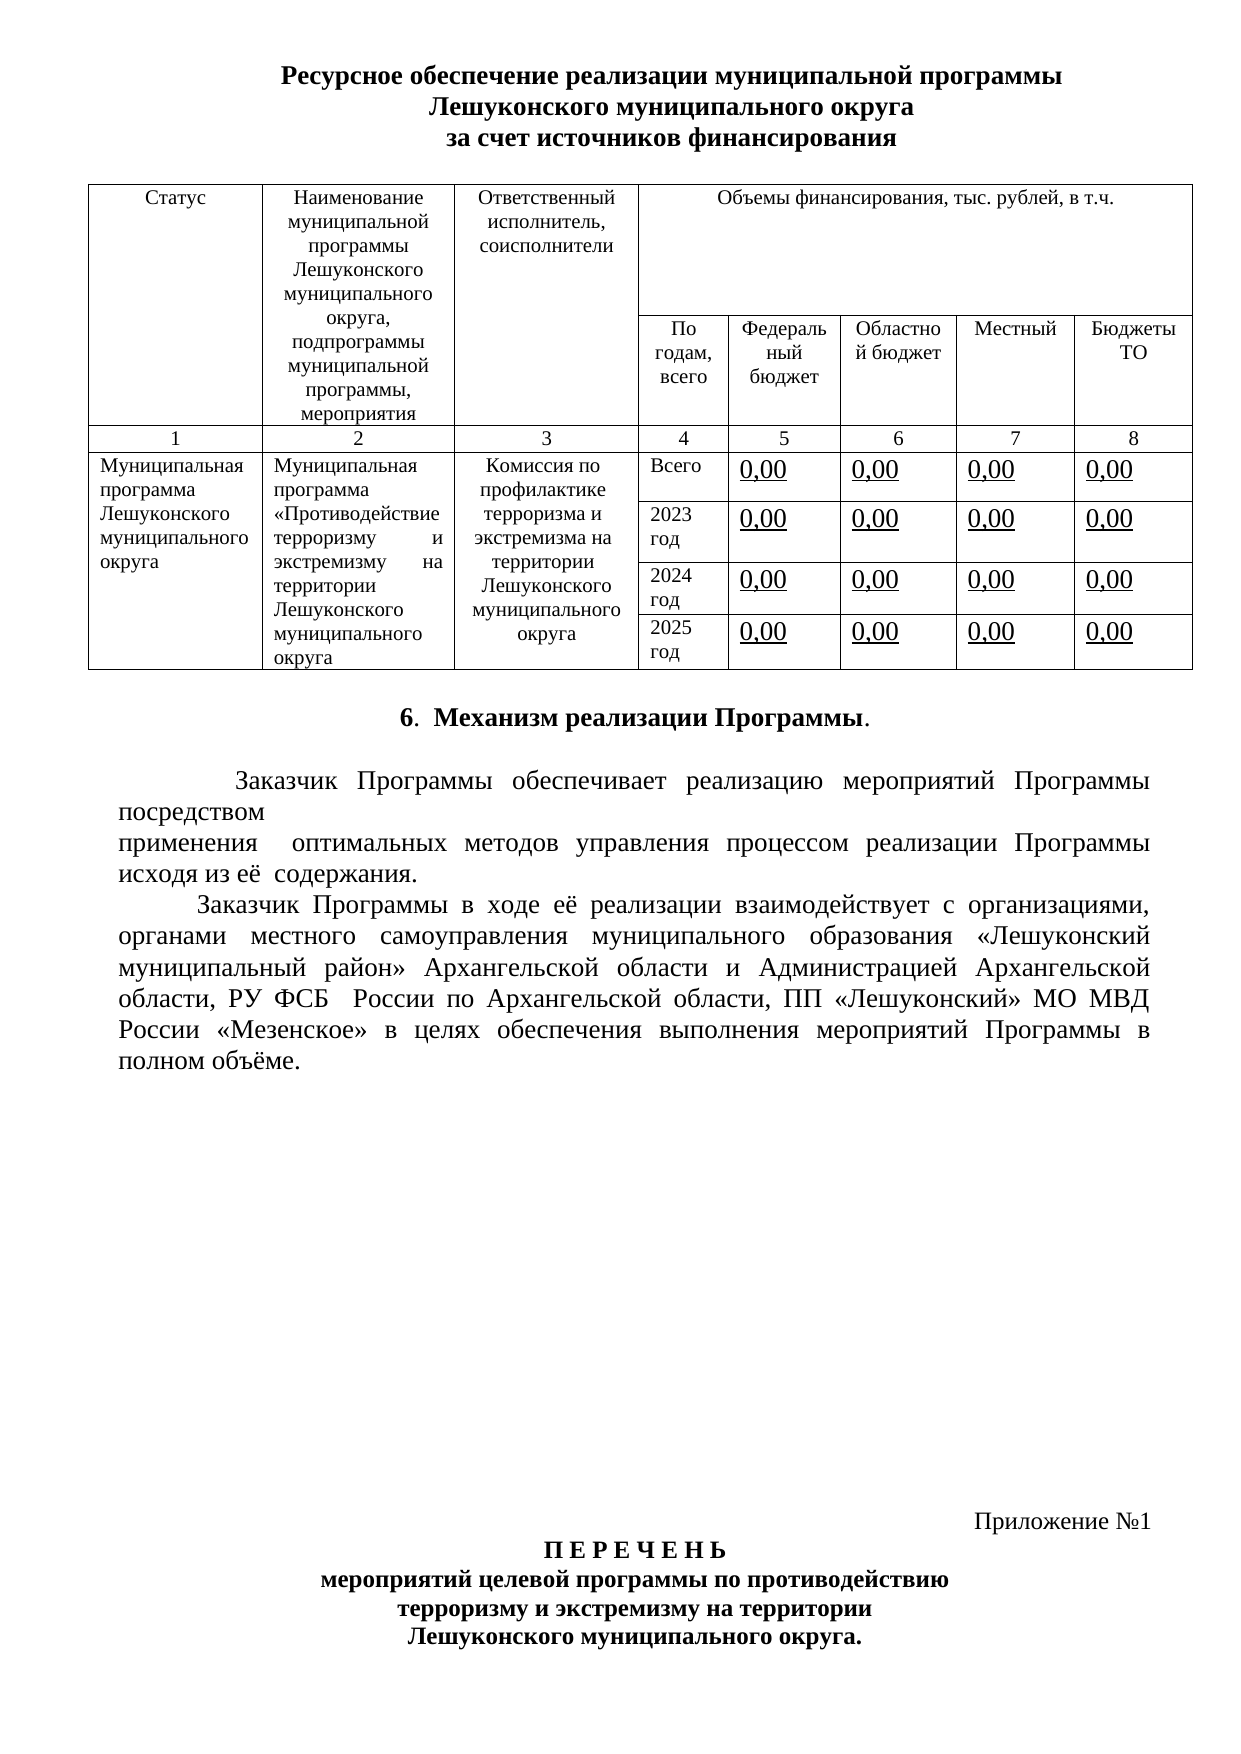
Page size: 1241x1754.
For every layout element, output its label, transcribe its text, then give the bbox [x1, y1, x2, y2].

table_cell 6 [841, 426, 956, 452]
table_cell Муниципальная программа «Противодействие терроризму и экстремизму на территории Лешуконского муниципального округа [263, 453, 454, 669]
text Заказчик Программы обеспечивает реализацию мероприятий Программы посредством [118, 764, 1152, 826]
table_cell Комиссия по профилактике терроризма и экстремизма на территории Лешуконского муниципального округа [455, 453, 638, 669]
table_cell Федеральный бюджет [729, 316, 840, 425]
table_cell 3 [455, 426, 638, 452]
table_cell 0,00 [1075, 453, 1192, 501]
text терроризму и экстремизму на территории [118, 1593, 1152, 1621]
table_cell 0,00 [957, 563, 1074, 614]
table_cell 0,00 [729, 563, 840, 614]
text мероприятий целевой программы по противодействию [118, 1564, 1152, 1593]
table_header Статус [89, 185, 262, 425]
table_cell 0,00 [841, 453, 956, 501]
table_cell Областной бюджет [841, 316, 956, 425]
text Лешуконского муниципального округа [118, 90, 1152, 121]
table_header Ответственный исполнитель, соисполнители [455, 185, 638, 425]
subtitle П Е Р Е Ч Е Н Ь [118, 1535, 1152, 1564]
table_header Объемы финансирования, тыс. рублей, в т.ч. [639, 185, 1192, 315]
table_cell 0,00 [841, 615, 956, 669]
table_cell 0,00 [1075, 502, 1192, 562]
table_cell 0,00 [841, 563, 956, 614]
table_cell 4 [639, 426, 728, 452]
table_cell 0,00 [1075, 563, 1192, 614]
text Заказчик Программы в ходе её реализации взаимодействует с организациями, органами местного самоуправления муниципального образования «Лешуконский муниципальный район» Архангельской области и Администрацией Архангельской области, РУ ФСБ России по Архангельской области, ПП «Лешуконский» МО МВД России «Мезенское» в целях обеспечения выполнения мероприятий Программы в полном объёме. [118, 888, 1152, 1075]
table_cell 1 [89, 426, 262, 452]
text Ресурсное обеспечение реализации муниципальной программы [118, 59, 1152, 90]
table_cell Всего [639, 453, 728, 501]
text применения оптимальных методов управления процессом реализации Программы исходя из её содержания. [118, 826, 1152, 888]
text 6. Механизм реализации Программы. [118, 701, 1152, 733]
table_header Наименование муниципальной программы Лешуконского муниципального округа, подпрограммы муниципальной программы, мероприятия [263, 185, 454, 425]
table_cell 2025 год [639, 615, 728, 669]
text Лешуконского муниципального округа. [118, 1621, 1152, 1650]
table_cell Местный [957, 316, 1074, 425]
table_cell 2023 год [639, 502, 728, 562]
table_cell 0,00 [957, 615, 1074, 669]
subtitle Приложение №1 [118, 1506, 1152, 1535]
table_cell 7 [957, 426, 1074, 452]
table_cell Муниципальная программа Лешуконского муниципального округа [89, 453, 262, 669]
table_cell 0,00 [729, 453, 840, 501]
table_cell 2 [263, 426, 454, 452]
table_cell 0,00 [729, 502, 840, 562]
table_cell 0,00 [1075, 615, 1192, 669]
table_cell По годам, всего [639, 316, 728, 425]
table_cell 0,00 [841, 502, 956, 562]
table_cell 0,00 [957, 502, 1074, 562]
table_cell 0,00 [729, 615, 840, 669]
table_cell 5 [729, 426, 840, 452]
text за счет источников финансирования [118, 121, 1152, 152]
table_cell 2024 год [639, 563, 728, 614]
table_cell 8 [1075, 426, 1192, 452]
table_cell 0,00 [957, 453, 1074, 501]
table_cell Бюджеты ТО [1075, 316, 1192, 425]
